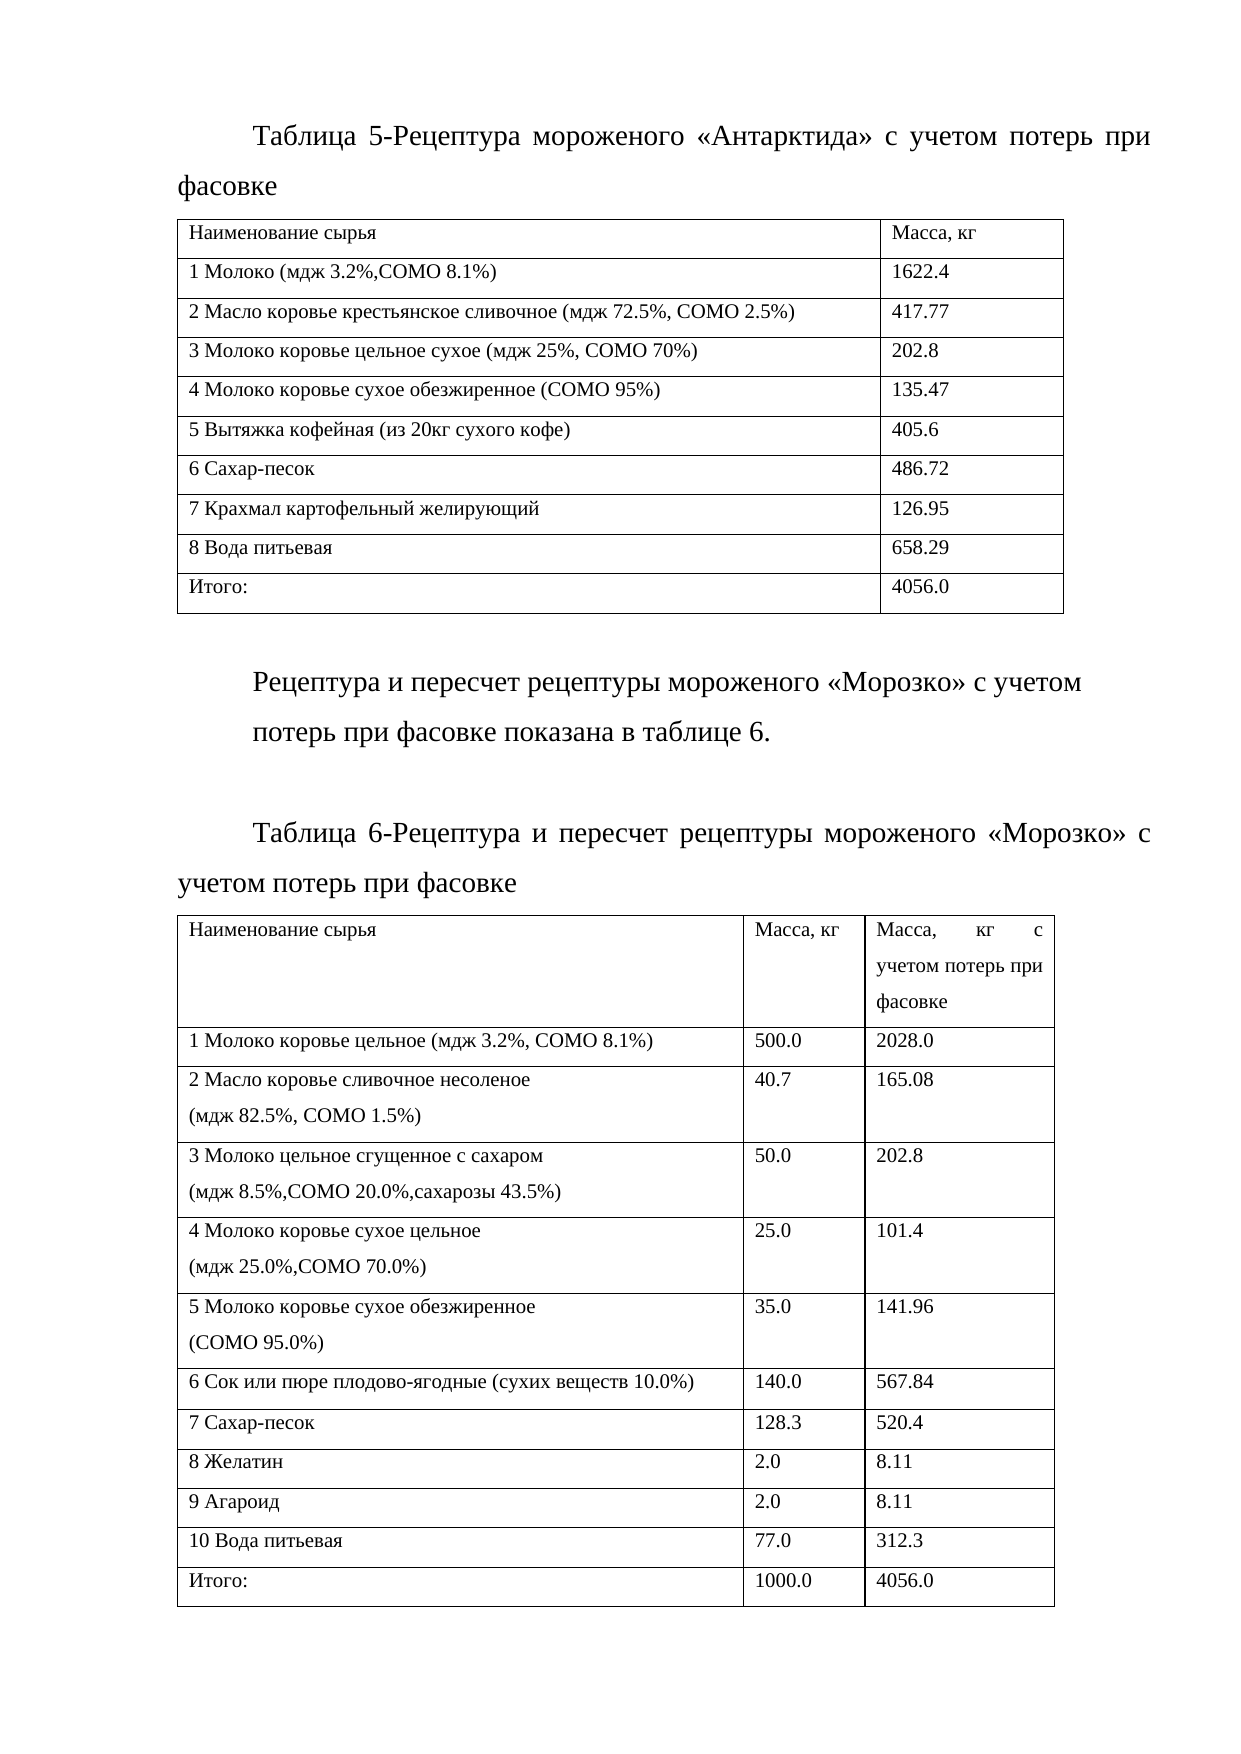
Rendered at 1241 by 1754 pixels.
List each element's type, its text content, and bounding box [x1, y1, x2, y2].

table_cell 405.6 [881, 417, 1063, 455]
table_cell 202.8 [881, 338, 1063, 376]
table_cell 520.4 [866, 1410, 1054, 1448]
table_cell 486.72 [881, 456, 1063, 494]
table_cell Итого: [178, 1568, 743, 1606]
table_cell 658.29 [881, 535, 1063, 573]
table_cell 7 Крахмал картофельный желирующий [178, 495, 880, 534]
table_cell 1 Молоко (мдж 3.2%,СОМО 8.1%) [178, 259, 880, 297]
table_cell 141.96 [866, 1294, 1054, 1368]
table_cell 140.0 [744, 1369, 864, 1409]
table_cell 2.0 [744, 1489, 864, 1527]
table_cell 135.47 [881, 377, 1063, 416]
table_cell 3 Молоко цельное сгущенное с сахаром (мдж 8.5%,СОМО 20.0%,сахарозы 43.5%) [178, 1143, 743, 1217]
table_cell 10 Вода питьевая [178, 1528, 743, 1567]
text Таблица 6-Рецептура и пересчет рецептуры мороженого «Морозко» с учетом потерь при фасовке [177, 815, 1152, 899]
table_cell 25.0 [744, 1218, 864, 1292]
table_cell 5 Молоко коровье сухое обезжиренное (СОМО 95.0%) [178, 1294, 743, 1368]
table_cell 2.0 [744, 1450, 864, 1488]
table_cell 8.11 [866, 1489, 1054, 1527]
text Рецептура и пересчет рецептуры мороженого «Морозко» с учетом [177, 664, 1152, 697]
table_header Масса, кг [881, 220, 1063, 258]
table_cell 202.8 [866, 1143, 1054, 1217]
table_cell 128.3 [744, 1410, 864, 1448]
table_header Масса, кг с учетом потерь при фасовке [866, 916, 1054, 1027]
table_cell 5 Вытяжка кофейная (из 20кг сухого кофе) [178, 417, 880, 455]
table_cell 567.84 [866, 1369, 1054, 1409]
table_cell 500.0 [744, 1028, 864, 1066]
table_header Наименование сырья [178, 220, 880, 258]
table_cell 40.7 [744, 1067, 864, 1142]
table_cell 9 Агароид [178, 1489, 743, 1527]
table_header Масса, кг [744, 916, 864, 1027]
table_cell 4056.0 [866, 1568, 1054, 1606]
table_cell 417.77 [881, 299, 1063, 337]
table_cell 2028.0 [866, 1028, 1054, 1066]
table_cell 4 Молоко коровье сухое обезжиренное (СОМО 95%) [178, 377, 880, 416]
table_header Наименование сырья [178, 916, 743, 1027]
text потерь при фасовке показана в таблице 6. [177, 714, 1152, 748]
table_cell 2 Масло коровье крестьянское сливочное (мдж 72.5%, СОМО 2.5%) [178, 299, 880, 337]
table_cell 1000.0 [744, 1568, 864, 1606]
table_cell 4056.0 [881, 574, 1063, 612]
table_cell 8 Желатин [178, 1450, 743, 1488]
table_cell Итого: [178, 574, 880, 612]
table_cell 6 Сахар-песок [178, 456, 880, 494]
table_cell 8 Вода питьевая [178, 535, 880, 573]
table_cell 35.0 [744, 1294, 864, 1368]
table_cell 3 Молоко коровье цельное сухое (мдж 25%, СОМО 70%) [178, 338, 880, 376]
text Таблица 5-Рецептура мороженого «Антарктида» с учетом потерь при фасовке [177, 118, 1152, 202]
table_cell 6 Сок или пюре плодово-ягодные (сухих веществ 10.0%) [178, 1369, 743, 1409]
table_cell 50.0 [744, 1143, 864, 1217]
table_cell 1 Молоко коровье цельное (мдж 3.2%, СОМО 8.1%) [178, 1028, 743, 1066]
table_cell 1622.4 [881, 259, 1063, 297]
table_cell 101.4 [866, 1218, 1054, 1292]
table_cell 7 Сахар-песок [178, 1410, 743, 1448]
table_cell 126.95 [881, 495, 1063, 534]
table_cell 77.0 [744, 1528, 864, 1567]
table_cell 4 Молоко коровье сухое цельное (мдж 25.0%,СОМО 70.0%) [178, 1218, 743, 1292]
table_cell 165.08 [866, 1067, 1054, 1142]
table_cell 8.11 [866, 1450, 1054, 1488]
table_cell 312.3 [866, 1528, 1054, 1567]
table_cell 2 Масло коровье сливочное несоленое (мдж 82.5%, СОМО 1.5%) [178, 1067, 743, 1142]
